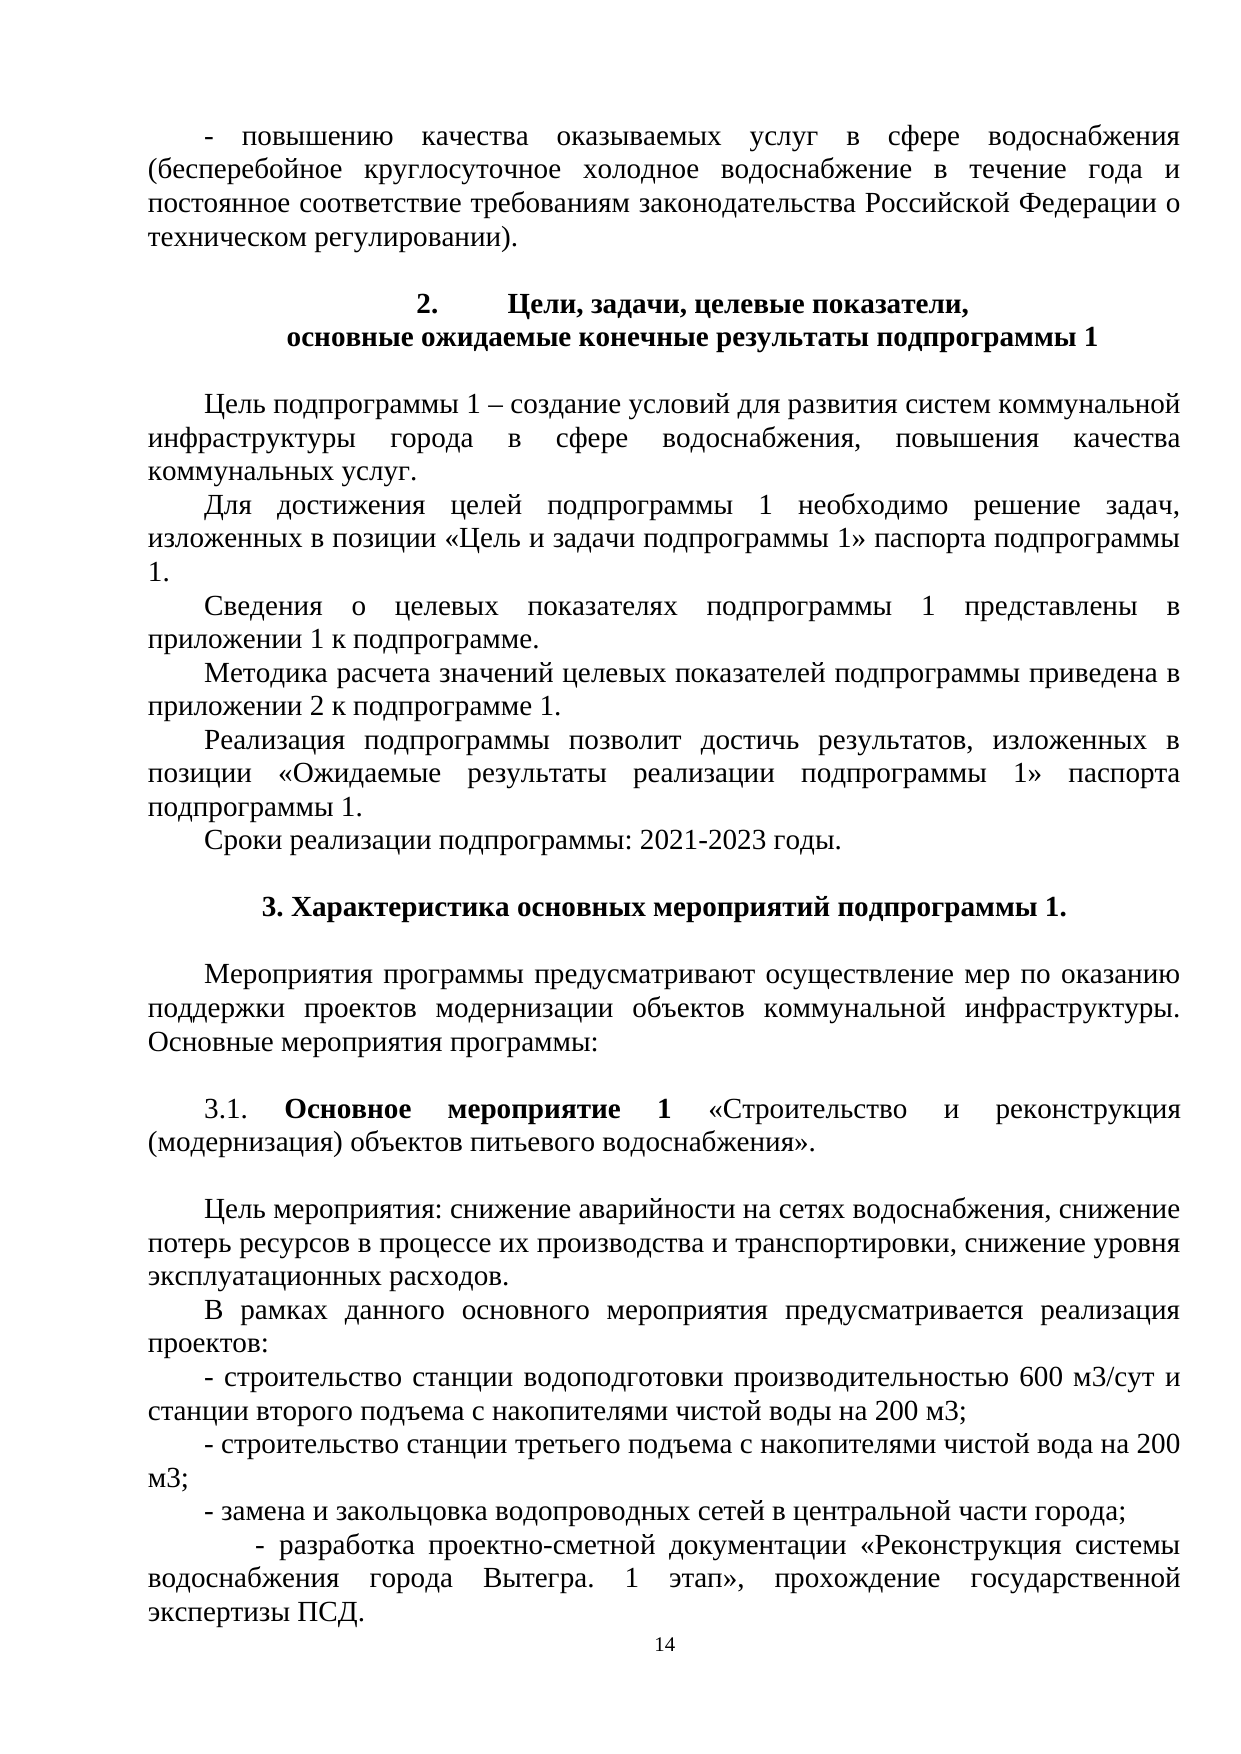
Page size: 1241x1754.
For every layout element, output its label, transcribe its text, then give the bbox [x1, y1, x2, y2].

text - замена и закольцовка водопроводных сетей в центральной части города; [148, 1493, 1181, 1527]
text Цель мероприятия: снижение аварийности на сетях водоснабжения, снижение потерь ресурсов в процессе их производства и транспортировки, снижение уровня эксплуатационных расходов. [148, 1191, 1181, 1292]
text - разработка проектно-сметной документации «Реконструкция системы водоснабжения города Вытегра. 1 этап», прохождение государственной экспертизы ПСД. [148, 1527, 1181, 1627]
text Реализация подпрограммы позволит достичь результатов, изложенных в позиции «Ожидаемые результаты реализации подпрограммы 1» паспорта подпрограммы 1. [148, 722, 1181, 822]
text Мероприятия программы предусматривают осуществление мер по оказанию поддержки проектов модернизации объектов коммунальной инфраструктуры. Основные мероприятия программы: [148, 957, 1181, 1057]
text В рамках данного основного мероприятия предусматривается реализация проектов: [148, 1292, 1181, 1359]
text - строительство станции водоподготовки производительностью 600 м3/сут и станции второго подъема с накопителями чистой воды на 200 м3; [148, 1359, 1181, 1426]
text 3. Характеристика основных мероприятий подпрограммы 1. [148, 889, 1181, 923]
text основные ожидаемые конечные результаты подпрограммы 1 [148, 319, 1181, 353]
text - повышению качества оказываемых услуг в сфере водоснабжения (бесперебойное круглосуточное холодное водоснабжение в течение года и постоянное соответствие требованиям законодательства Российской Федерации о техническом регулировании). [148, 118, 1181, 252]
text - строительство станции третьего подъема с накопителями чистой вода на 200 м3; [148, 1426, 1181, 1493]
text 2. Цели, задачи, целевые показатели, [148, 286, 1181, 319]
text Для достижения целей подпрограммы 1 необходимо решение задач, изложенных в позиции «Цель и задачи подпрограммы 1» паспорта подпрограммы 1. [148, 487, 1181, 588]
text Методика расчета значений целевых показателей подпрограммы приведена в приложении 2 к подпрограмме 1. [148, 655, 1181, 722]
text Сроки реализации подпрограммы: 2021-2023 годы. [148, 822, 1181, 856]
text Сведения о целевых показателях подпрограммы 1 представлены в приложении 1 к подпрограмме. [148, 588, 1181, 655]
text Цель подпрограммы 1 – создание условий для развития систем коммунальной инфраструктуры города в сфере водоснабжения, повышения качества коммунальных услуг. [148, 386, 1181, 487]
text 3.1. Основное мероприятие 1 «Строительство и реконструкция (модернизация) объектов питьевого водоснабжения». [148, 1091, 1181, 1158]
